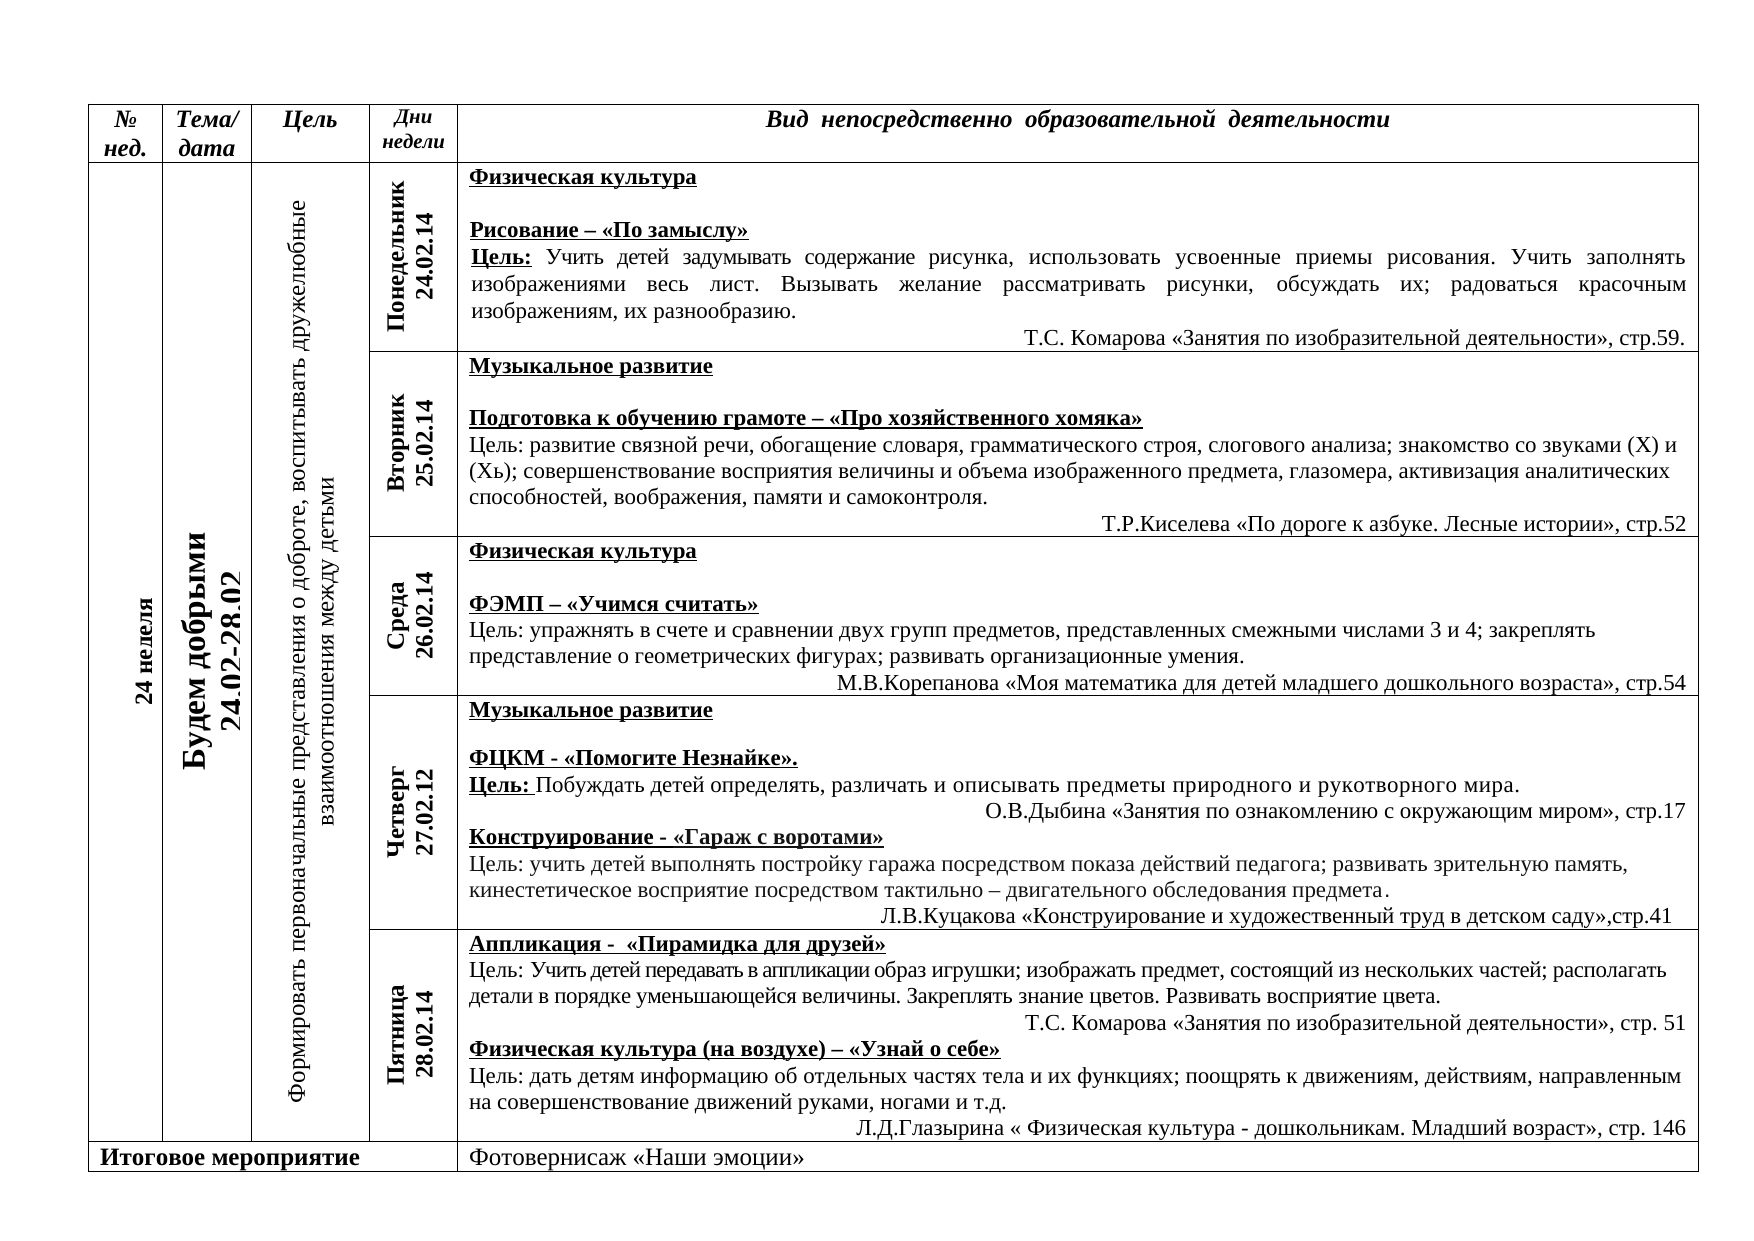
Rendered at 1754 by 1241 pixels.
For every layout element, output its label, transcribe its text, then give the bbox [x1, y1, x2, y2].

table_cell Музыкальное развитие Подготовка к обучению грамоте – «Про хозяйственного хомяка» Цель: развитие связной речи, обогащение словаря, грамматического строя, слогового анализа; знакомство со звуками (Х) и (Хь); совершенствование восприятия величины и объема изображенного предмета, глазомера, активизация аналитических способностей, воображения, памяти и самоконтроля. Т.Р.Киселева «По дороге к азбуке. Лесные истории», стр.52 [458, 352, 1698, 536]
table_cell Будем добрыми 24.02-28.02 [163, 163, 251, 1141]
table_cell Физическая культура ФЭМП – «Учимся считать» Цель: упражнять в счете и сравнении двух групп предметов, представленных смежными числами 3 и 4; закреплять представление о геометрических фигурах; развивать организационные умения. М.В.Корепанова «Моя математика для детей младшего дошкольного возраста», стр.54 [458, 537, 1698, 695]
table_cell Среда 26.02.14 [370, 537, 457, 695]
table_cell Понедельник 24.02.14 [370, 163, 457, 351]
table_cell 24 неделя [89, 163, 162, 1141]
table_header Вид непосредственно образовательной деятельности [458, 105, 1698, 162]
table_cell Пятница 28.02.14 [370, 930, 457, 1141]
table_header Дни недели [370, 105, 457, 162]
table_cell Вторник 25.02.14 [370, 352, 457, 536]
table_header Тема/ дата [163, 105, 251, 162]
table_cell Физическая культура Рисование – «По замыслу» Цель: Учить детей задумывать содержание рисунка, использовать усвоенные приемы рисования. Учить заполнять изображениями весь лист. Вызывать желание рассматривать рисунки, обсуждать их; радоваться красочным изображениям, их разнообразию. Т.С. Комарова «Занятия по изобразительной деятельности», стр.59. [458, 163, 1698, 351]
table_cell Четверг 27.02.12 [370, 696, 457, 929]
table_cell Музыкальное развитие ФЦКМ - «Помогите Незнайке». Цель: Побуждать детей определять, различать и описывать предметы природного и рукотворного мира. О.В.Дыбина «Занятия по ознакомлению с окружающим миром», стр.17 Конструирование - «Гараж с воротами» Цель: учить детей выполнять постройку гаража посредством показа действий педагога; развивать зрительную память, кинестетическое восприятие посредством тактильно – двигательного обследования предмета. Л.В.Куцакова «Конструирование и художественный труд в детском саду»,стр.41 [458, 696, 1698, 929]
table_header Цель [252, 105, 369, 162]
table_cell Фотовернисаж «Наши эмоции» [458, 1142, 1698, 1171]
table_cell Итоговое мероприятие [89, 1142, 457, 1171]
table_header № нед. [89, 105, 162, 162]
table_cell Аппликация - «Пирамидка для друзей» Цель: Учить детей передавать в аппликации образ игрушки; изображать предмет, состоящий из нескольких частей; располагать детали в порядке уменьшающейся величины. Закреплять знание цветов. Развивать восприятие цвета. Т.С. Комарова «Занятия по изобразительной деятельности», стр. 51 Физическая культура (на воздухе) – «Узнай о себе» Цель: дать детям информацию об отдельных частях тела и их функциях; поощрять к движениям, действиям, направленным на совершенствование движений руками, ногами и т.д. Л.Д.Глазырина « Физическая культура - дошкольникам. Младший возраст», стр. 146 [458, 930, 1698, 1141]
table_cell Формировать первоначальные представления о доброте, воспитывать дружелюбные взаимоотношения между детьми [252, 163, 369, 1141]
